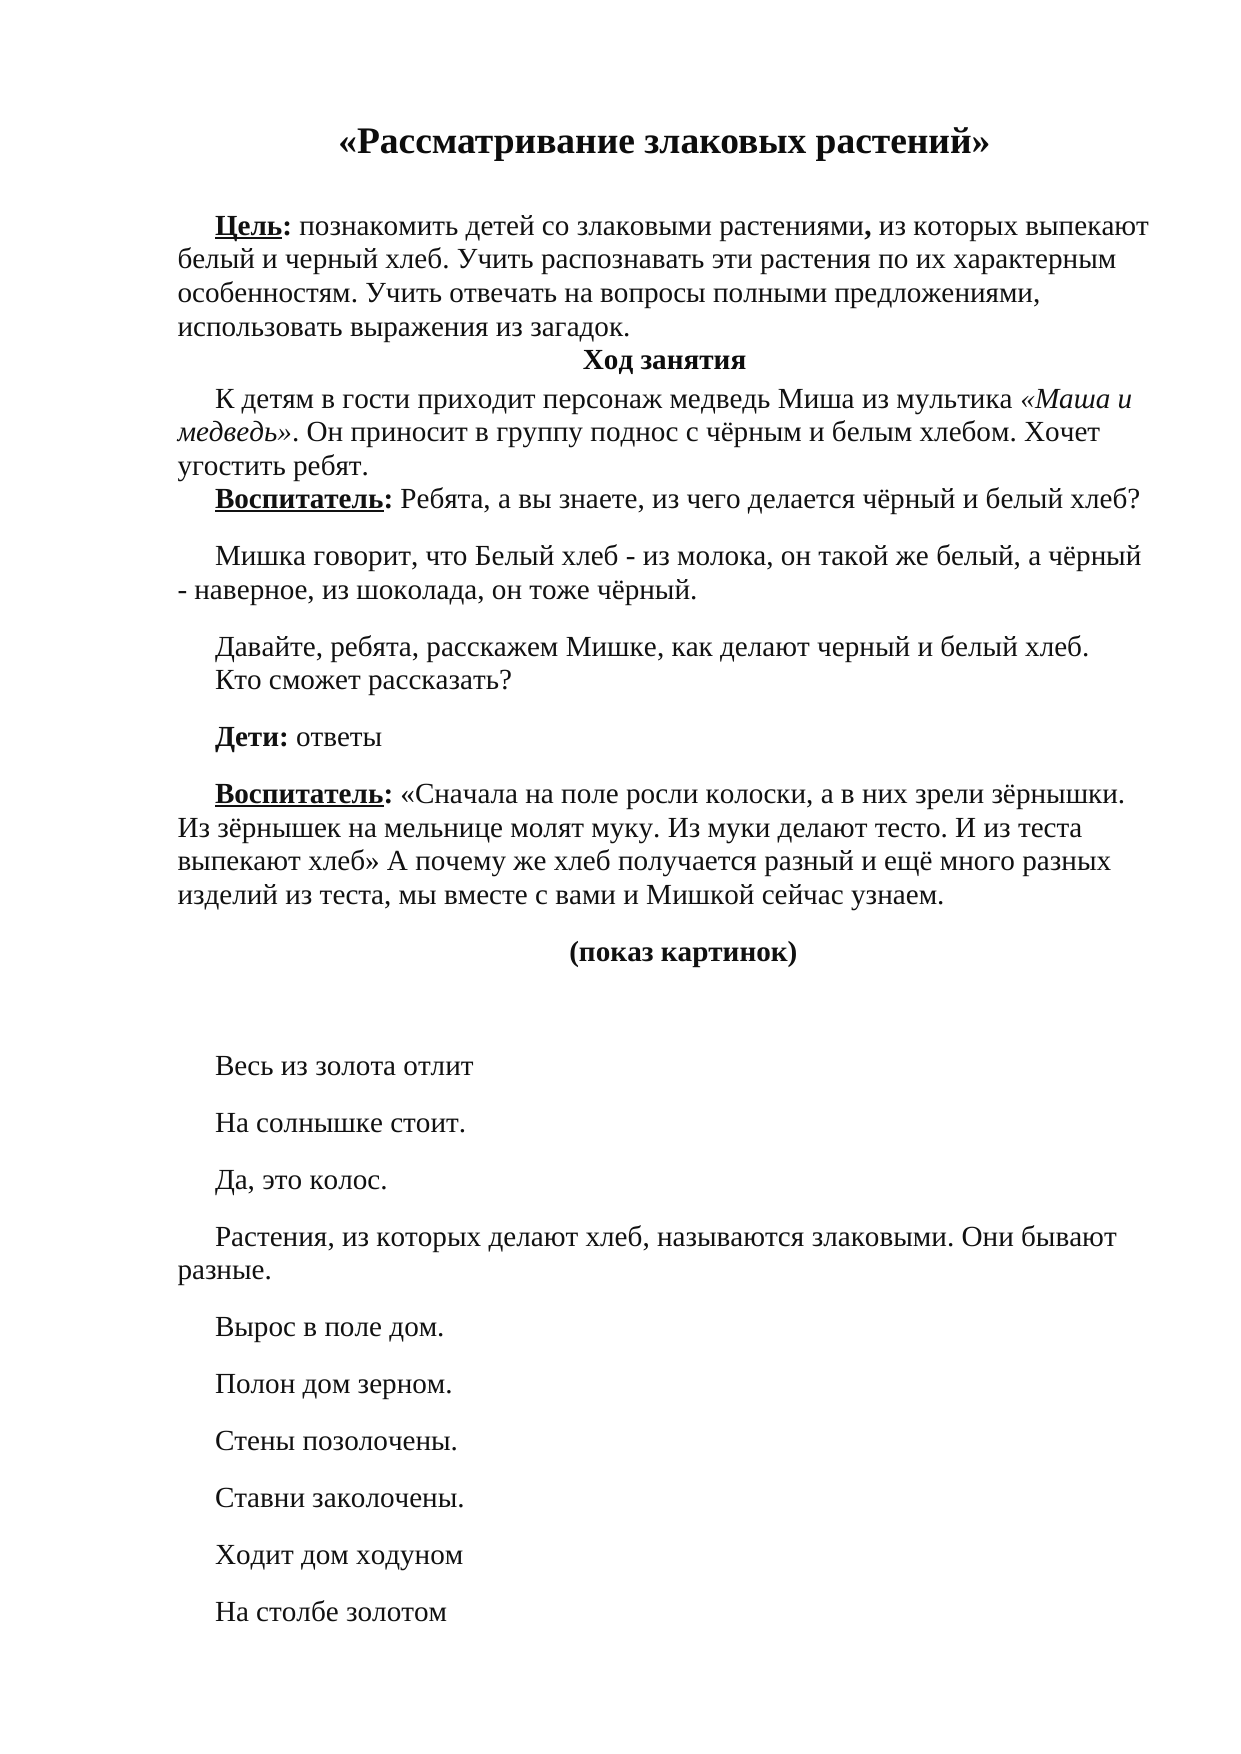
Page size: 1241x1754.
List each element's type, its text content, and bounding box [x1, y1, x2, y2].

text Вырос в поле дом. [177, 1309, 1152, 1343]
text Воспитатель: Ребята, а вы знаете, из чего делается чёрный и белый хлеб? [177, 481, 1152, 515]
text Ходит дом ходуном [177, 1537, 1152, 1571]
text Стены позолочены. [177, 1423, 1152, 1457]
subtitle Ход занятия [177, 342, 1152, 376]
text Растения, из которых делают хлеб, называются злаковыми. Они бывают разные. [177, 1219, 1152, 1286]
text Кто сможет рассказать? [177, 662, 1152, 696]
text Да, это колос. [177, 1162, 1152, 1196]
text К детям в гости приходит персонаж медведь Миша из мультика «Маша и медведь». Он приносит в группу поднос с чёрным и белым хлебом. Хочет угостить ребят. [177, 381, 1152, 481]
text (показ картинок) [177, 934, 1152, 968]
text Давайте, ребята, расскажем Мишке, как делают черный и белый хлеб. [177, 629, 1152, 662]
text На солнышке стоит. [177, 1105, 1152, 1138]
text На столбе золотом [177, 1594, 1152, 1628]
text Ставни заколочены. [177, 1480, 1152, 1514]
text Мишка говорит, что Белый хлеб - из молока, он такой же белый, а чёрный - наверное, из шоколада, он тоже чёрный. [177, 538, 1152, 606]
text Цель: познакомить детей со злаковыми растениями, из которых выпекают белый и черный хлеб. Учить распознавать эти растения по их характерным особенностям. Учить отвечать на вопросы полными предложениями, использовать выражения из загадок. [177, 208, 1152, 342]
text Полон дом зерном. [177, 1366, 1152, 1400]
text Воспитатель: «Сначала на поле росли колоски, а в них зрели зёрнышки. Из зёрнышек на мельнице молят муку. Из муки делают тесто. И из теста выпекают хлеб» А почему же хлеб получается разный и ещё много разных изделий из теста, мы вместе с вами и Мишкой сейчас узнаем. [177, 776, 1152, 911]
text Весь из золота отлит [177, 1048, 1152, 1082]
text Дети: ответы [177, 719, 1152, 753]
subtitle «Рассматривание злаковых растений» [177, 118, 1152, 161]
